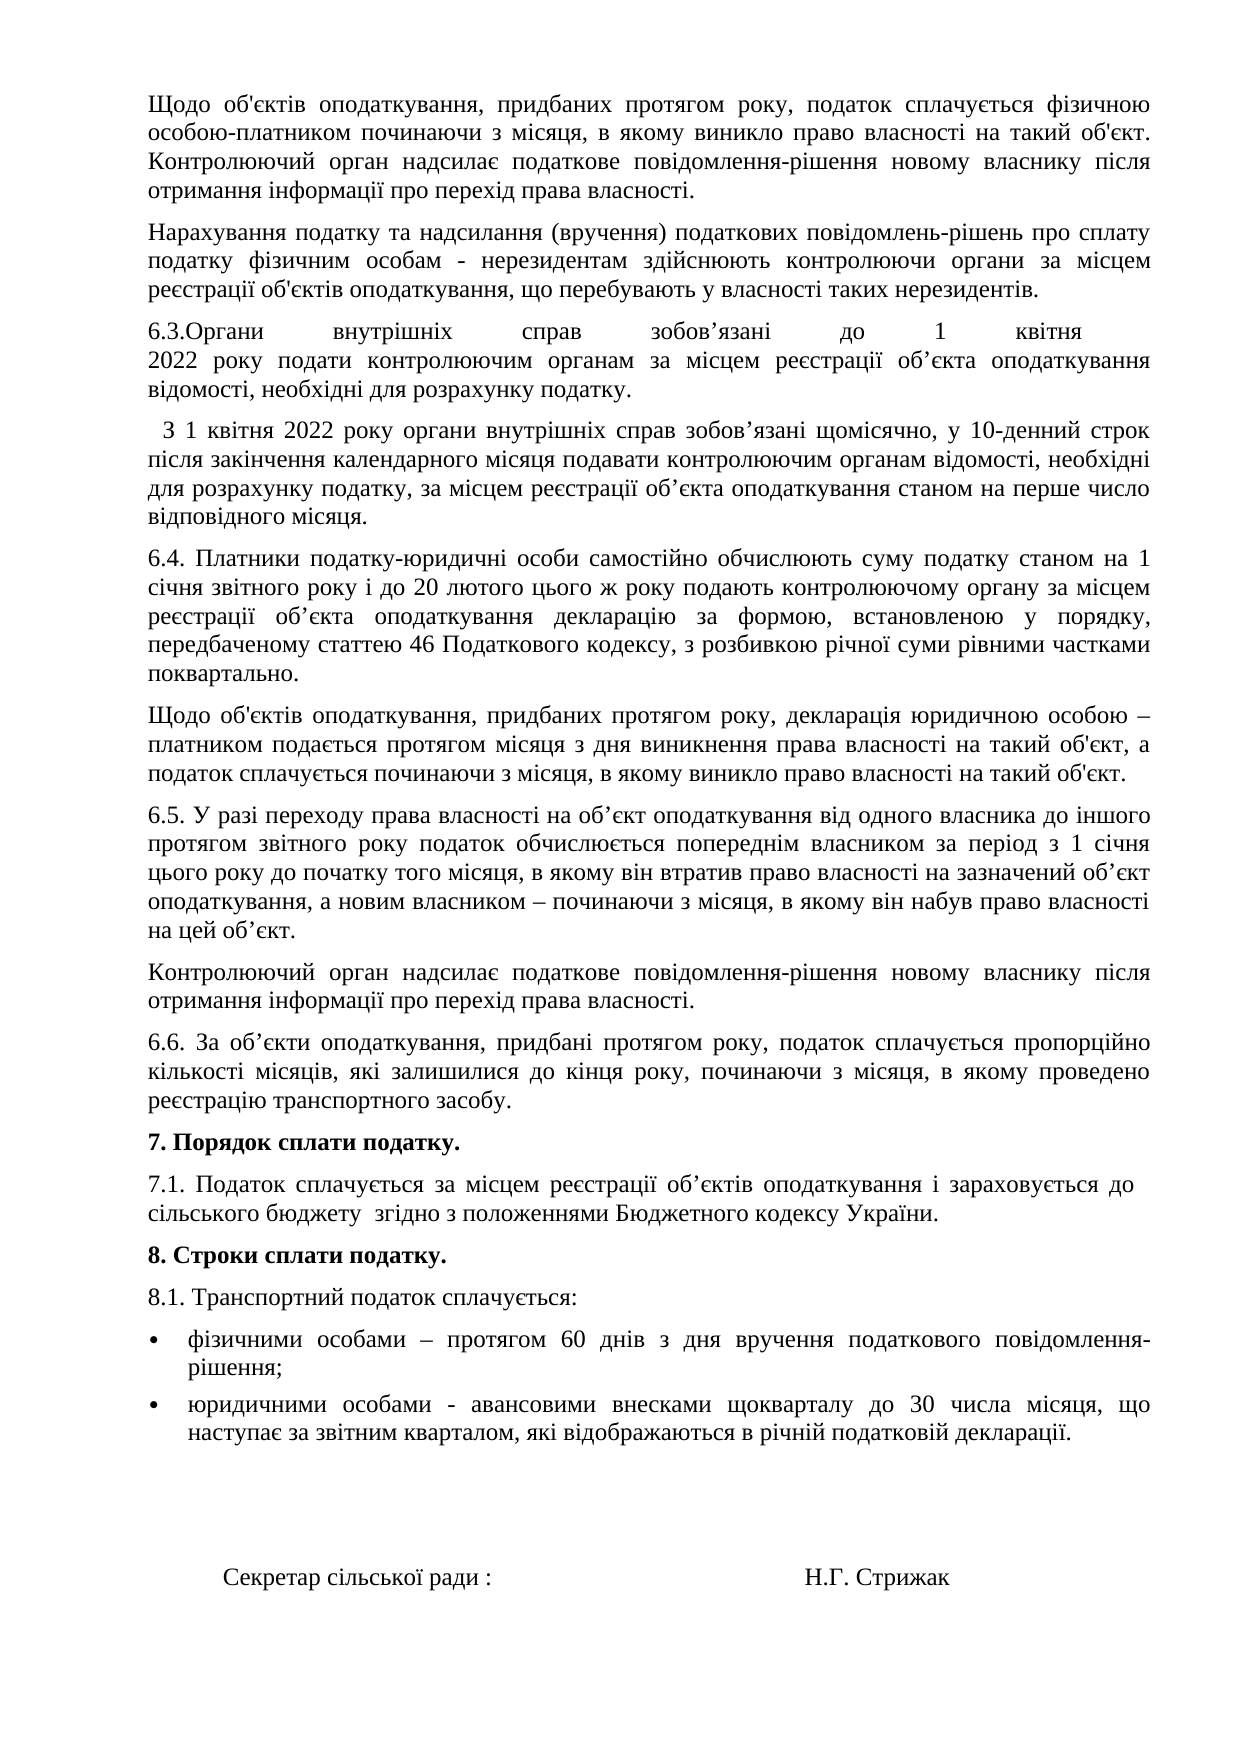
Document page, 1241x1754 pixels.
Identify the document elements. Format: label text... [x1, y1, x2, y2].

list фізичними особами – протягом 60 днів з дня вручення податкового повідомлення-рішення; [150, 1324, 1152, 1381]
text 8. Строки сплати податку. [148, 1240, 1152, 1268]
text 6.6. За об’єкти оподаткування, придбані протягом року, податок сплачується пропорційно кількості місяців, які залишилися до кінця року, починаючи з місяця, в якому проведено реєстрацію транспортного засобу. [148, 1027, 1152, 1114]
text Контролюючий орган надсилає податкове повідомлення-рішення новому власнику після отримання інформації про перехід права власності. [148, 957, 1152, 1014]
text Щодо об'єктів оподаткування, придбаних протягом року, декларація юридичною особою – платником подається протягом місяця з дня виникнення права власності на такий об'єкт, а податок сплачується починаючи з місяця, в якому виникло право власності на такий об'єкт. [148, 700, 1152, 787]
text 7. Порядок сплати податку. [148, 1127, 1152, 1156]
text 6.5. У разі переходу права власності на об’єкт оподаткування від одного власника до іншого протягом звітного року податок обчислюється попереднім власником за період з 1 січня цього року до початку того місяця, в якому він втратив право власності на зазначений об’єкт оподаткування, а новим власником – починаючи з місяця, в якому він набув право власності на цей об’єкт. [148, 800, 1152, 943]
text Секретар сільської ради : Н.Г. Стрижак [148, 1562, 1152, 1591]
text 6.4. Платники податку-юридичні особи самостійно обчислюють суму податку станом на 1 січня звітного року і до 20 лютого цього ж року подають контролюючому органу за місцем реєстрації об’єкта оподаткування декларацію за формою, встановленою у порядку, передбаченому статтею 46 Податкового кодексу, з розбивкою річної суми рівними частками поквартально. [148, 543, 1152, 687]
text 8.1. Транспортний податок сплачується: [148, 1282, 1152, 1310]
list юридичними особами - авансовими внесками щокварталу до 30 числа місяця, що наступає за звітним кварталом, які відображаються в річній податковій декларації. [150, 1389, 1152, 1446]
text Нарахування податку та надсилання (вручення) податкових повідомлень-рішень про сплату податку фізичним особам - нерезидентам здійснюють контролюючи органи за місцем реєстрації об'єктів оподаткування, що перебувають у власності таких нерезидентів. [148, 217, 1152, 303]
text 7.1. Податок сплачується за місцем реєстрації об’єктів оподаткування і зараховується до сільського бюджету згідно з положеннями Бюджетного кодексу України. [148, 1169, 1152, 1226]
text 6.3.Органи внутрішніх справ зобов’язані до 1 квітня 2022 року подати контролюючим органам за місцем реєстрації об’єкта оподаткування відомості, необхідні для розрахунку податку. [148, 316, 1152, 403]
text Щодо об'єктів оподаткування, придбаних протягом року, податок сплачується фізичною особою-платником починаючи з місяця, в якому виникло право власності на такий об'єкт. Контролюючий орган надсилає податкове повідомлення-рішення новому власнику після отримання інформації про перехід права власності. [148, 89, 1152, 204]
text З 1 квітня 2022 року органи внутрішніх справ зобов’язані щомісячно, у 10-денний строк після закінчення календарного місяця подавати контролюючим органам відомості, необхідні для розрахунку податку, за місцем реєстрації об’єкта оподаткування станом на перше число відповідного місяця. [148, 415, 1152, 530]
